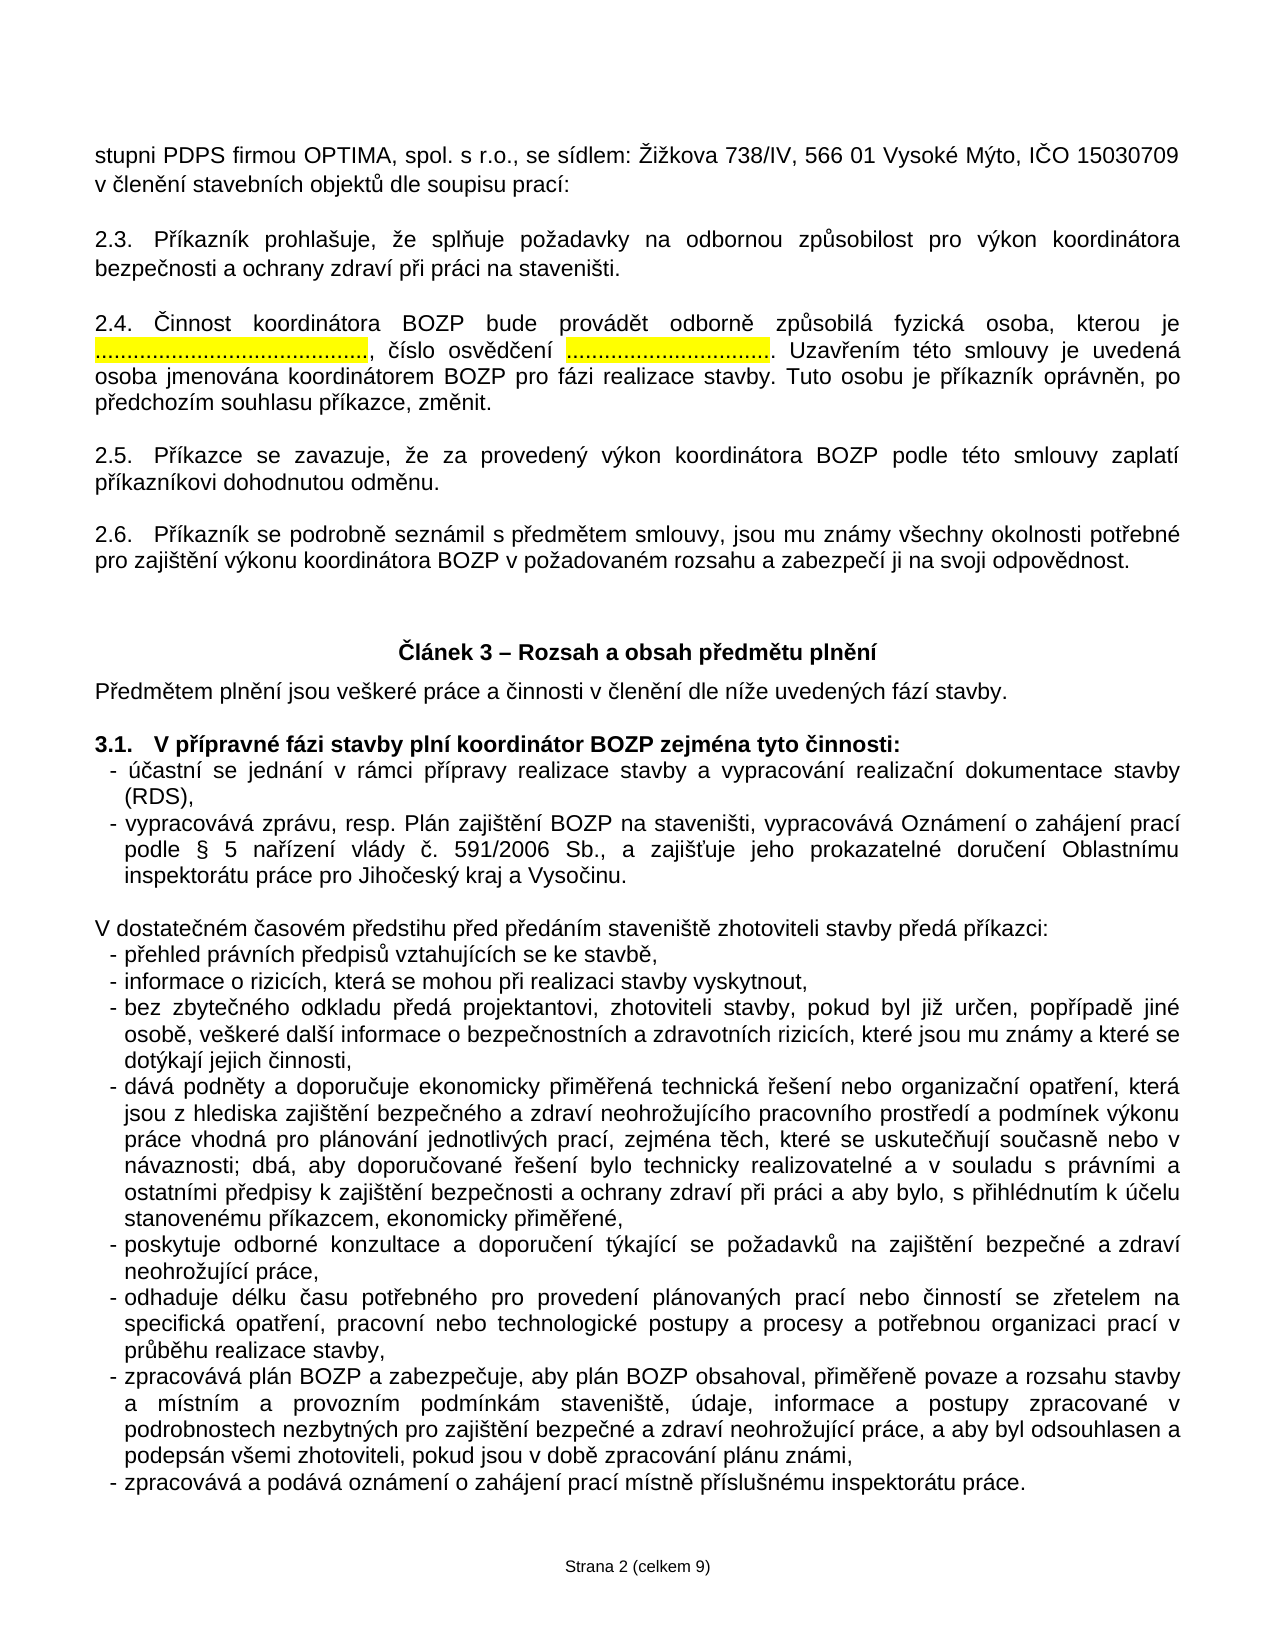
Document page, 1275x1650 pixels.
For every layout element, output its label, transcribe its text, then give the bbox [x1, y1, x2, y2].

list Příkazník se podrobně seznámil s předmětem smlouvy, jsou mu známy všechny okolnosti potřebné pro zajištění výkonu koordinátora BOZP v požadovaném rozsahu a zabezpečí ji na svoji odpovědnost. [94, 521, 1181, 574]
text - účastní se jednání v rámci přípravy realizace stavby a vypracování realizační dokumentace stavby (RDS), [109, 757, 1181, 810]
text - poskytuje odborné konzultace a doporučení týkající se požadavků na zajištění bezpečné a zdraví neohrožující práce, [109, 1231, 1181, 1284]
text Článek 3 – Rozsah a obsah předmětu plnění [94, 639, 1181, 665]
text - přehled právních předpisů vztahujících se ke stavbě, [109, 941, 1181, 968]
list Činnost koordinátora BOZP bude provádět odborně způsobilá fyzická osoba, kterou je ..........................................., číslo osvědčení ................................. Uzavřením této smlouvy je uvedená osoba jmenována koordinátorem BOZP pro fázi realizace stavby. Tuto osobu je příkazník oprávněn, po předchozím souhlasu příkazce, změnit. [94, 310, 1181, 416]
text - odhaduje délku času potřebného pro provedení plánovaných prací nebo činností se zřetelem na specifická opatření, pracovní nebo technologické postupy a procesy a potřebnou organizaci prací v průběhu realizace stavby, [109, 1284, 1181, 1363]
text - bez zbytečného odkladu předá projektantovi, zhotoviteli stavby, pokud byl již určen, popřípadě jiné osobě, veškeré další informace o bezpečnostních a zdravotních rizicích, které jsou mu známy a které se dotýkají jejich činnosti, [109, 994, 1181, 1073]
text V dostatečném časovém předstihu před předáním staveniště zhotoviteli stavby předá příkazci: [94, 915, 1181, 941]
text - zpracovává a podává oznámení o zahájení prací místně příslušnému inspektorátu práce. [109, 1468, 1181, 1495]
text 3.1. V přípravné fázi stavby plní koordinátor BOZP zejména tyto činnosti: [94, 731, 1181, 757]
text Předmětem plnění jsou veškeré práce a činnosti v členění dle níže uvedených fází stavby. [94, 678, 1181, 704]
text - zpracovává plán BOZP a zabezpečuje, aby plán BOZP obsahoval, přiměřeně povaze a rozsahu stavby a místním a provozním podmínkám staveniště, údaje, informace a postupy zpracované v podrobnostech nezbytných pro zajištění bezpečné a zdraví neohrožující práce, a aby byl odsouhlasen a podepsán všemi zhotoviteli, pokud jsou v době zpracování plánu známi, [109, 1363, 1181, 1468]
list Příkazník prohlašuje, že splňuje požadavky na odbornou způsobilost pro výkon koordinátora bezpečnosti a ochrany zdraví při práci na staveništi. [94, 226, 1181, 281]
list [94, 142, 1181, 197]
text - dává podněty a doporučuje ekonomicky přiměřená technická řešení nebo organizační opatření, která jsou z hlediska zajištění bezpečného a zdraví neohrožujícího pracovního prostředí a podmínek výkonu práce vhodná pro plánování jednotlivých prací, zejména těch, které se uskutečňují současně nebo v návaznosti; dbá, aby doporučované řešení bylo technicky realizovatelné a v souladu s právními a ostatními předpisy k zajištění bezpečnosti a ochrany zdraví při práci a aby bylo, s přihlédnutím k účelu stanovenému příkazcem, ekonomicky přiměřené, [109, 1073, 1181, 1231]
text - vypracovává zprávu, resp. Plán zajištění BOZP na staveništi, vypracovává Oznámení o zahájení prací podle § 5 nařízení vlády č. 591/2006 Sb., a zajišťuje jeho prokazatelné doručení Oblastnímu inspektorátu práce pro Jihočeský kraj a Vysočinu. [109, 810, 1181, 889]
list Příkazce se zavazuje, že za provedený výkon koordinátora BOZP podle této smlouvy zaplatí příkazníkovi dohodnutou odměnu. [94, 442, 1181, 495]
text - informace o rizicích, která se mohou při realizaci stavby vyskytnout, [109, 968, 1181, 994]
